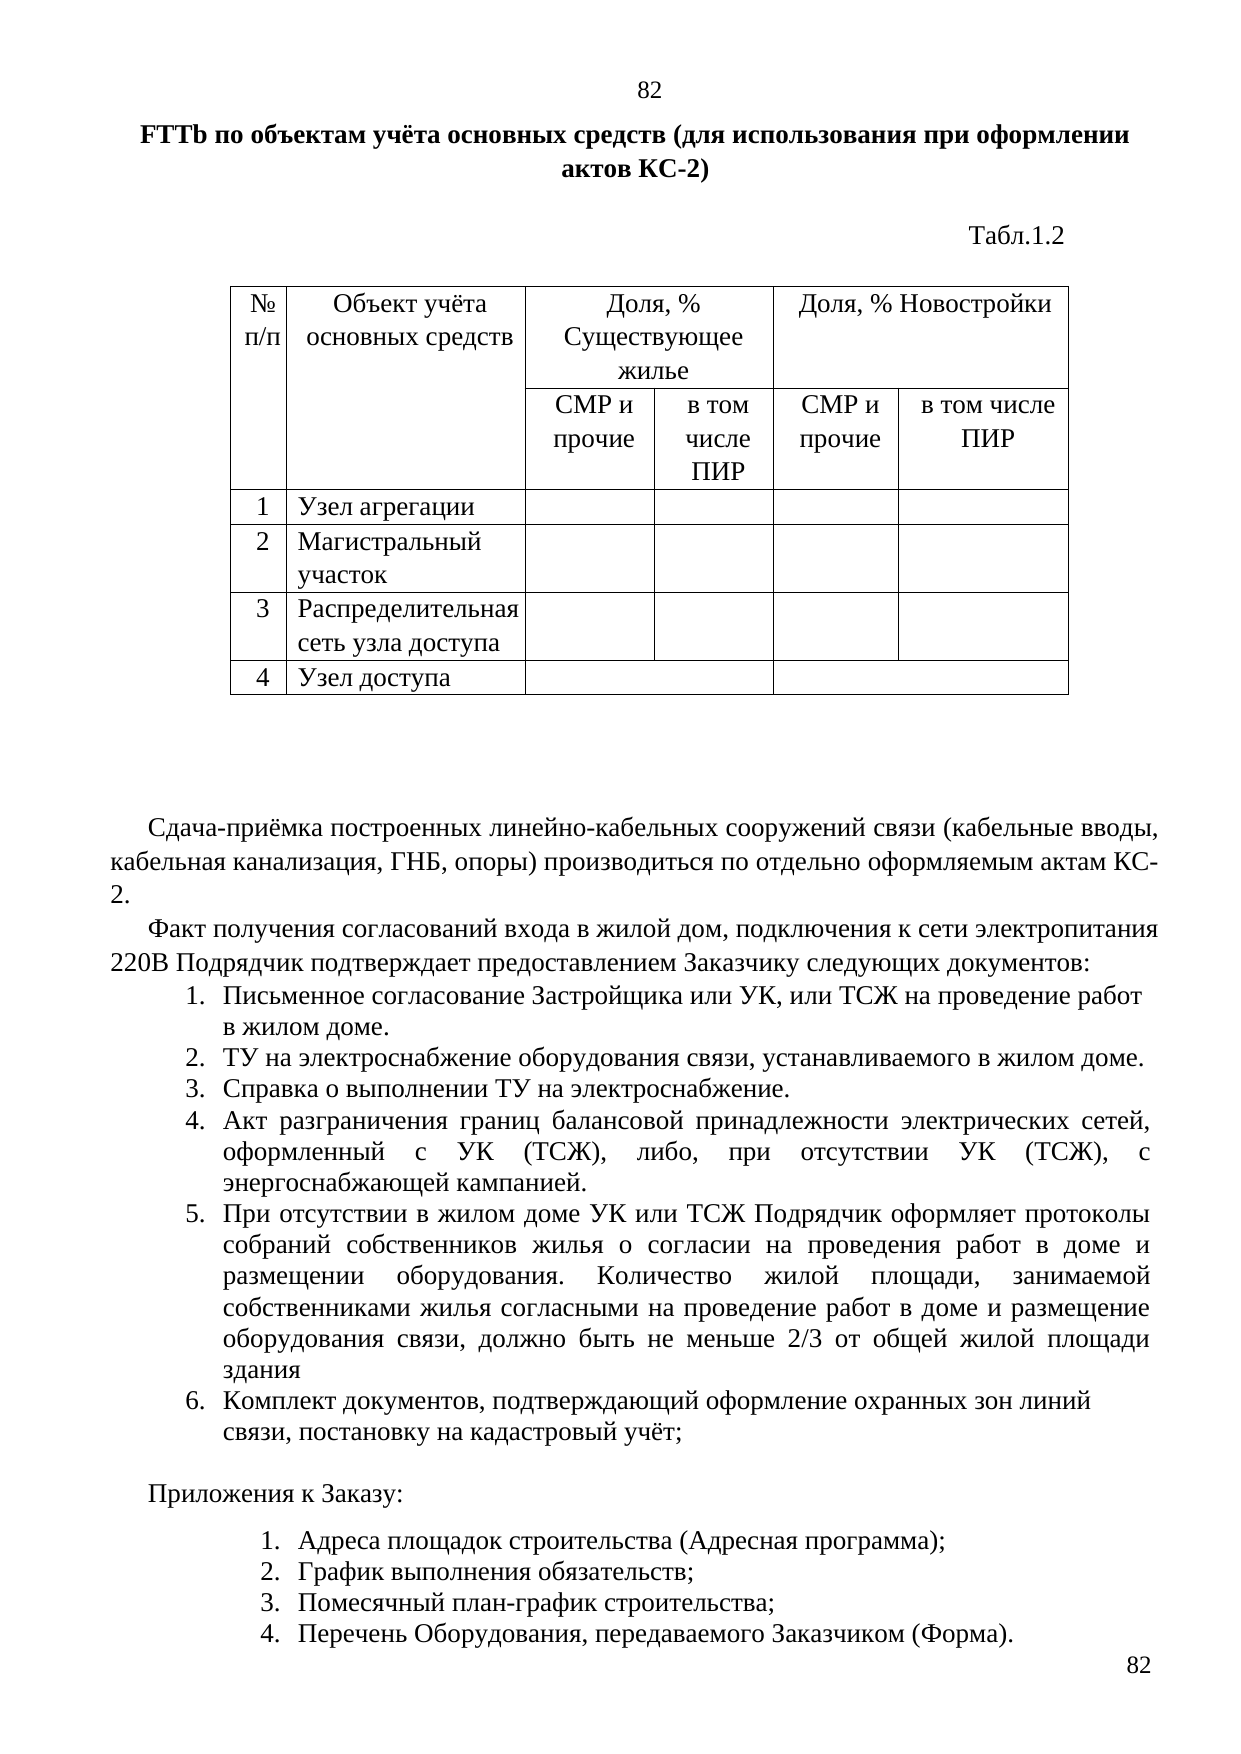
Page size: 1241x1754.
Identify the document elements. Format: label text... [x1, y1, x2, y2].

table_cell 1 [231, 490, 286, 523]
table_cell Узел агрегации [287, 490, 525, 523]
table_cell [899, 593, 1068, 659]
list Акт разграничения границ балансовой принадлежности электрических сетей, оформленный с УК (ТСЖ), либо, при отсутствии УК (ТСЖ), с энергоснабжающей кампанией. [185, 1104, 1152, 1197]
title Перечень Оборудования, передаваемого Заказчиком (Форма). [260, 1618, 1152, 1649]
table_cell [774, 593, 898, 659]
table_cell в том числе ПИР [899, 389, 1068, 489]
table_header Доля, % Новостройки [774, 287, 1068, 387]
table_cell Узел доступа [287, 661, 525, 694]
table_cell [526, 661, 773, 694]
table_cell [774, 490, 898, 523]
table_cell [655, 593, 773, 659]
list Комплект документов, подтверждающий оформление охранных зон линий связи, постановку на кадастровый учёт; [185, 1384, 1152, 1446]
table_cell в том числе ПИР [655, 389, 773, 489]
table_cell Распределительная сеть узла доступа [287, 593, 525, 659]
table_cell [774, 661, 1068, 694]
table_cell 4 [231, 661, 286, 694]
list ТУ на электроснабжение оборудования связи, устанавливаемого в жилом доме. [185, 1041, 1152, 1073]
table_cell 2 [231, 525, 286, 592]
table_cell СМР и прочие [526, 389, 654, 489]
table_cell Магистральный участок [287, 525, 525, 592]
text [110, 118, 1160, 183]
list Справка о выполнении ТУ на электроснабжение. [185, 1073, 1152, 1104]
title Адреса площадок строительства (Адресная программа); [260, 1524, 1152, 1555]
table_cell [899, 490, 1068, 523]
table_cell СМР и прочие [774, 389, 898, 489]
text Табл.1.2 [148, 219, 1160, 250]
table_cell 3 [231, 593, 286, 659]
table_cell [526, 593, 654, 659]
table_cell [899, 525, 1068, 592]
title Приложения к Заказу: [148, 1477, 1152, 1509]
table_cell [774, 525, 898, 592]
table_header Доля, % Существующее жилье [526, 287, 773, 387]
table_header № п/п [231, 287, 286, 489]
text Факт получения согласований входа в жилой дом, подключения к сети электропитания 220В Подрядчик подтверждает предоставлением Заказчику следующих документов: [110, 912, 1160, 977]
list Письменное согласование Застройщика или УК, или ТСЖ на проведение работ в жилом доме. [185, 979, 1152, 1041]
title График выполнения обязательств; [260, 1555, 1152, 1586]
title Помесячный план-график строительства; [260, 1586, 1152, 1618]
table_cell [526, 525, 654, 592]
list При отсутствии в жилом доме УК или ТСЖ Подрядчик оформляет протоколы собраний собственников жилья о согласии на проведения работ в доме и размещении оборудования. Количество жилой площади, занимаемой собственниками жилья согласными на проведение работ в доме и размещение оборудования связи, должно быть не меньше 2/3 от общей жилой площади здания [185, 1197, 1152, 1384]
table_cell [655, 490, 773, 523]
table_cell [655, 525, 773, 592]
text Сдача-приёмка построенных линейно-кабельных сооружений связи (кабельные вводы, кабельная канализация, ГНБ, опоры) производиться по отдельно оформляемым актам КС-2. [110, 811, 1160, 910]
table_cell [526, 490, 654, 523]
table_header Объект учёта основных средств [287, 287, 525, 489]
